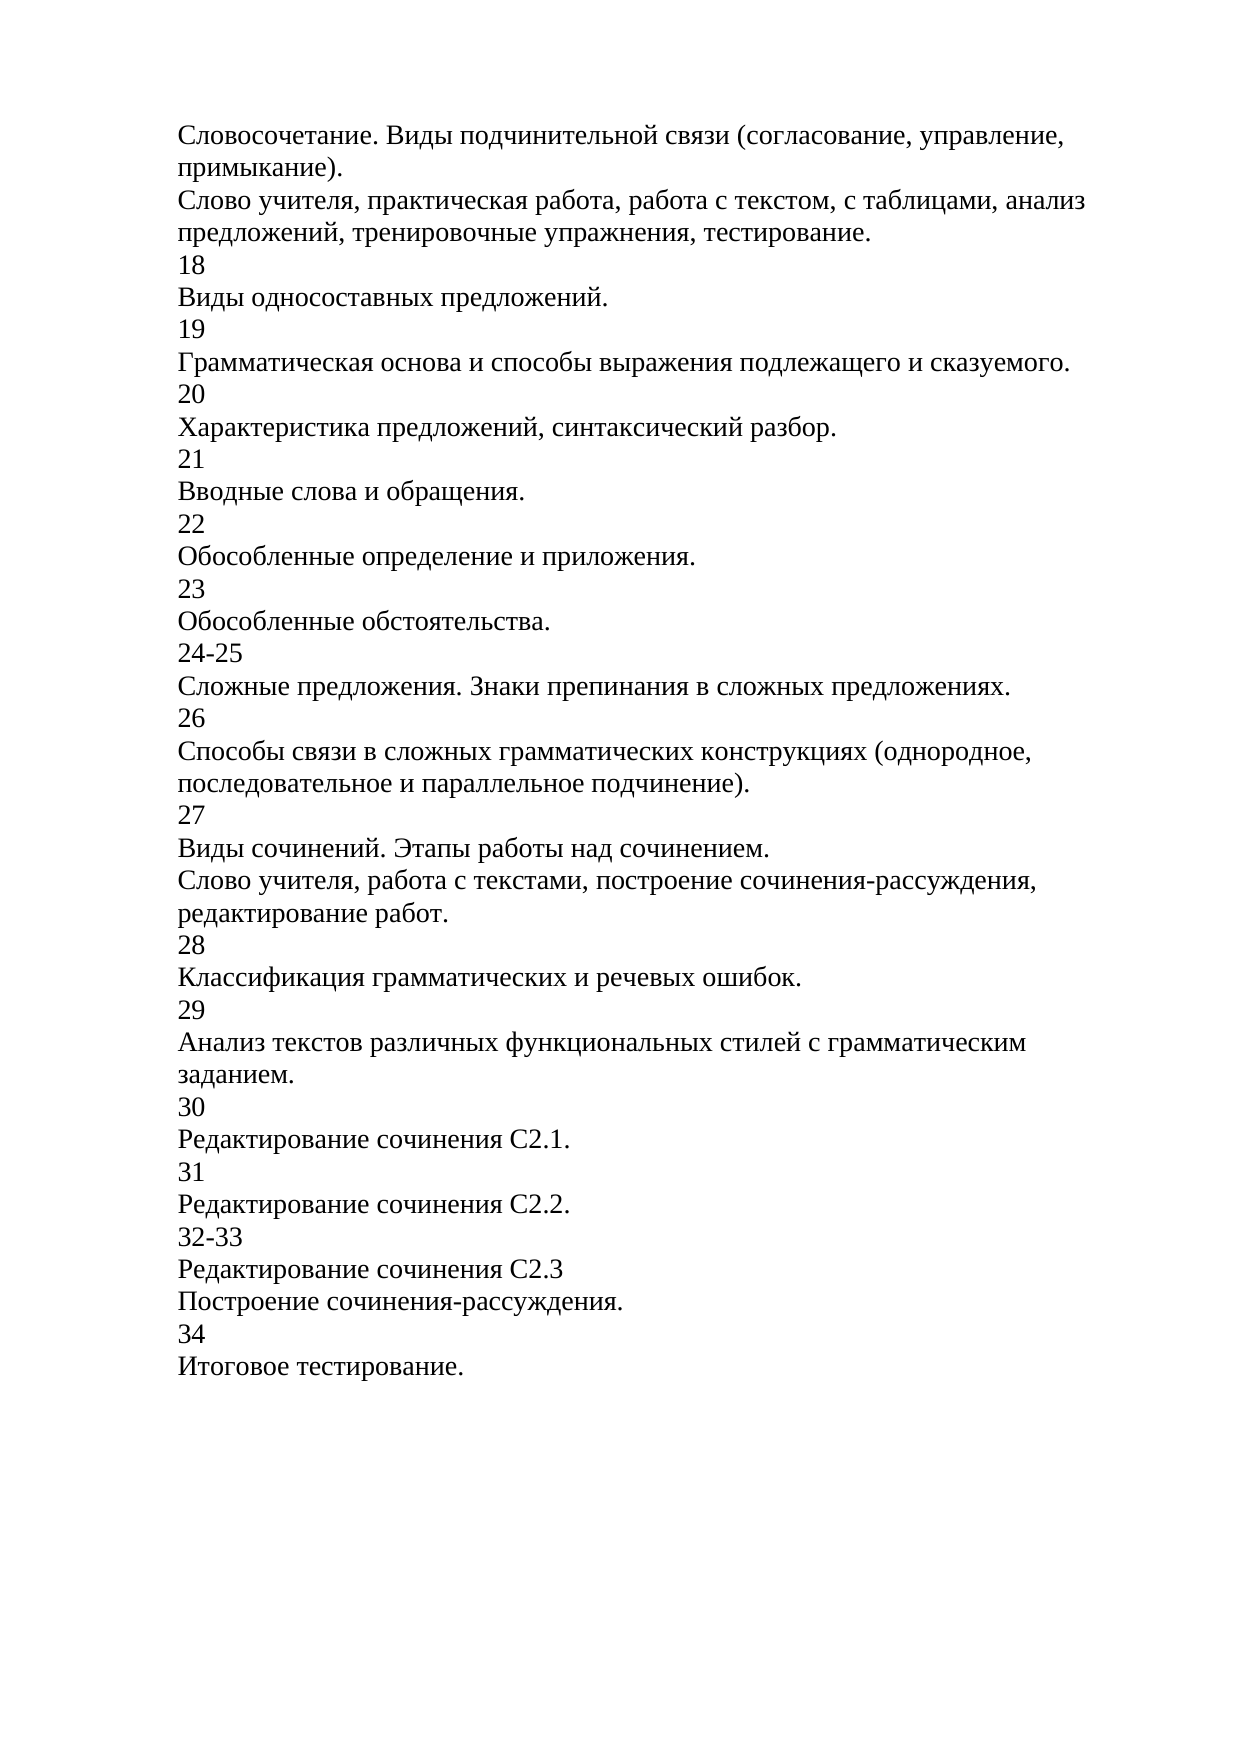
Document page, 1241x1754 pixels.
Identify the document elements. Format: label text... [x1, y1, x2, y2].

text Обособленные определение и приложения. [177, 539, 1152, 572]
text 20 [177, 377, 1152, 410]
text Анализ текстов различных функциональных стилей с грамматическим заданием. [177, 1025, 1152, 1090]
text Слово учителя, практическая работа, работа с текстом, с таблицами, анализ предложений, тренировочные упражнения, тестирование. [177, 183, 1152, 248]
text Построение сочинения-рассуждения. [177, 1284, 1152, 1317]
text 28 [177, 928, 1152, 960]
text Характеристика предложений, синтаксический разбор. [177, 410, 1152, 442]
text Грамматическая основа и способы выражения подлежащего и сказуемого. [177, 345, 1152, 377]
text Способы связи в сложных грамматических конструкциях (однородное, последовательное и параллельное подчинение). [177, 734, 1152, 798]
text Виды односоставных предложений. [177, 280, 1152, 312]
text Редактирование сочинения С2.1. [177, 1122, 1152, 1155]
text Виды сочинений. Этапы работы над сочинением. [177, 831, 1152, 863]
text 22 [177, 507, 1152, 539]
text Итоговое тестирование. [177, 1349, 1152, 1382]
text Редактирование сочинения С2.3 [177, 1252, 1152, 1284]
text 26 [177, 701, 1152, 734]
text 27 [177, 798, 1152, 831]
text Сложные предложения. Знаки препинания в сложных предложениях. [177, 669, 1152, 701]
text Классификация грамматических и речевых ошибок. [177, 960, 1152, 993]
text Редактирование сочинения С2.2. [177, 1187, 1152, 1219]
text 24-25 [177, 636, 1152, 669]
text 34 [177, 1317, 1152, 1349]
text 21 [177, 442, 1152, 474]
text Обособленные обстоятельства. [177, 604, 1152, 636]
text Словосочетание. Виды подчинительной связи (согласование, управление, примыкание). [177, 118, 1152, 183]
text 29 [177, 993, 1152, 1025]
text Слово учителя, работа с текстами, построение сочинения-рассуждения, редактирование работ. [177, 863, 1152, 928]
text 32-33 [177, 1219, 1152, 1252]
text 19 [177, 312, 1152, 345]
text 31 [177, 1155, 1152, 1187]
text 23 [177, 572, 1152, 604]
text 30 [177, 1090, 1152, 1122]
text 18 [177, 248, 1152, 280]
text Вводные слова и обращения. [177, 474, 1152, 507]
